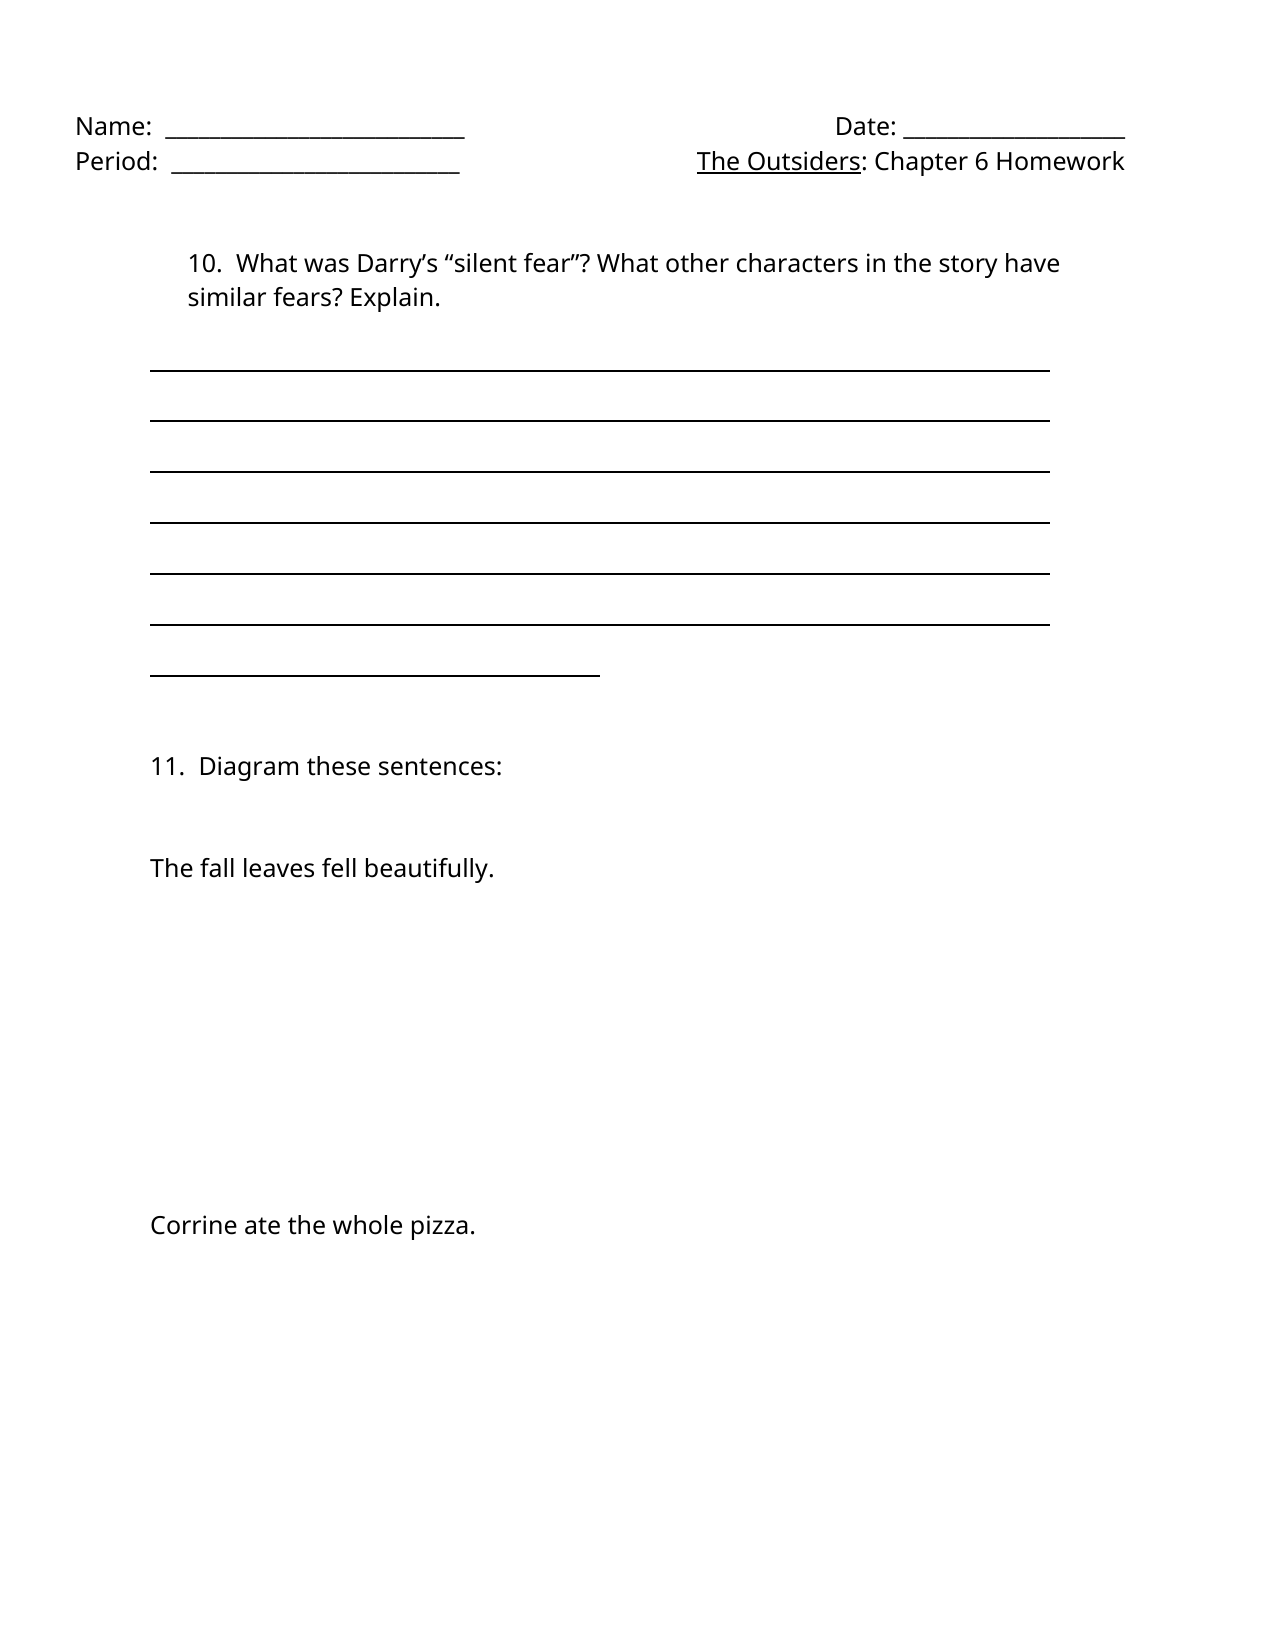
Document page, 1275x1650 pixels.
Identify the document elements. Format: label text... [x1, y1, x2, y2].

text Corrine ate the whole pizza. [150, 1207, 1125, 1242]
text 10. What was Darry’s “silent fear”? What other characters in the story have similar fears? Explain. [187, 245, 1125, 313]
text 11. Diagram these sentences: [150, 748, 1125, 782]
text The fall leaves fell beautifully. [150, 850, 1125, 884]
